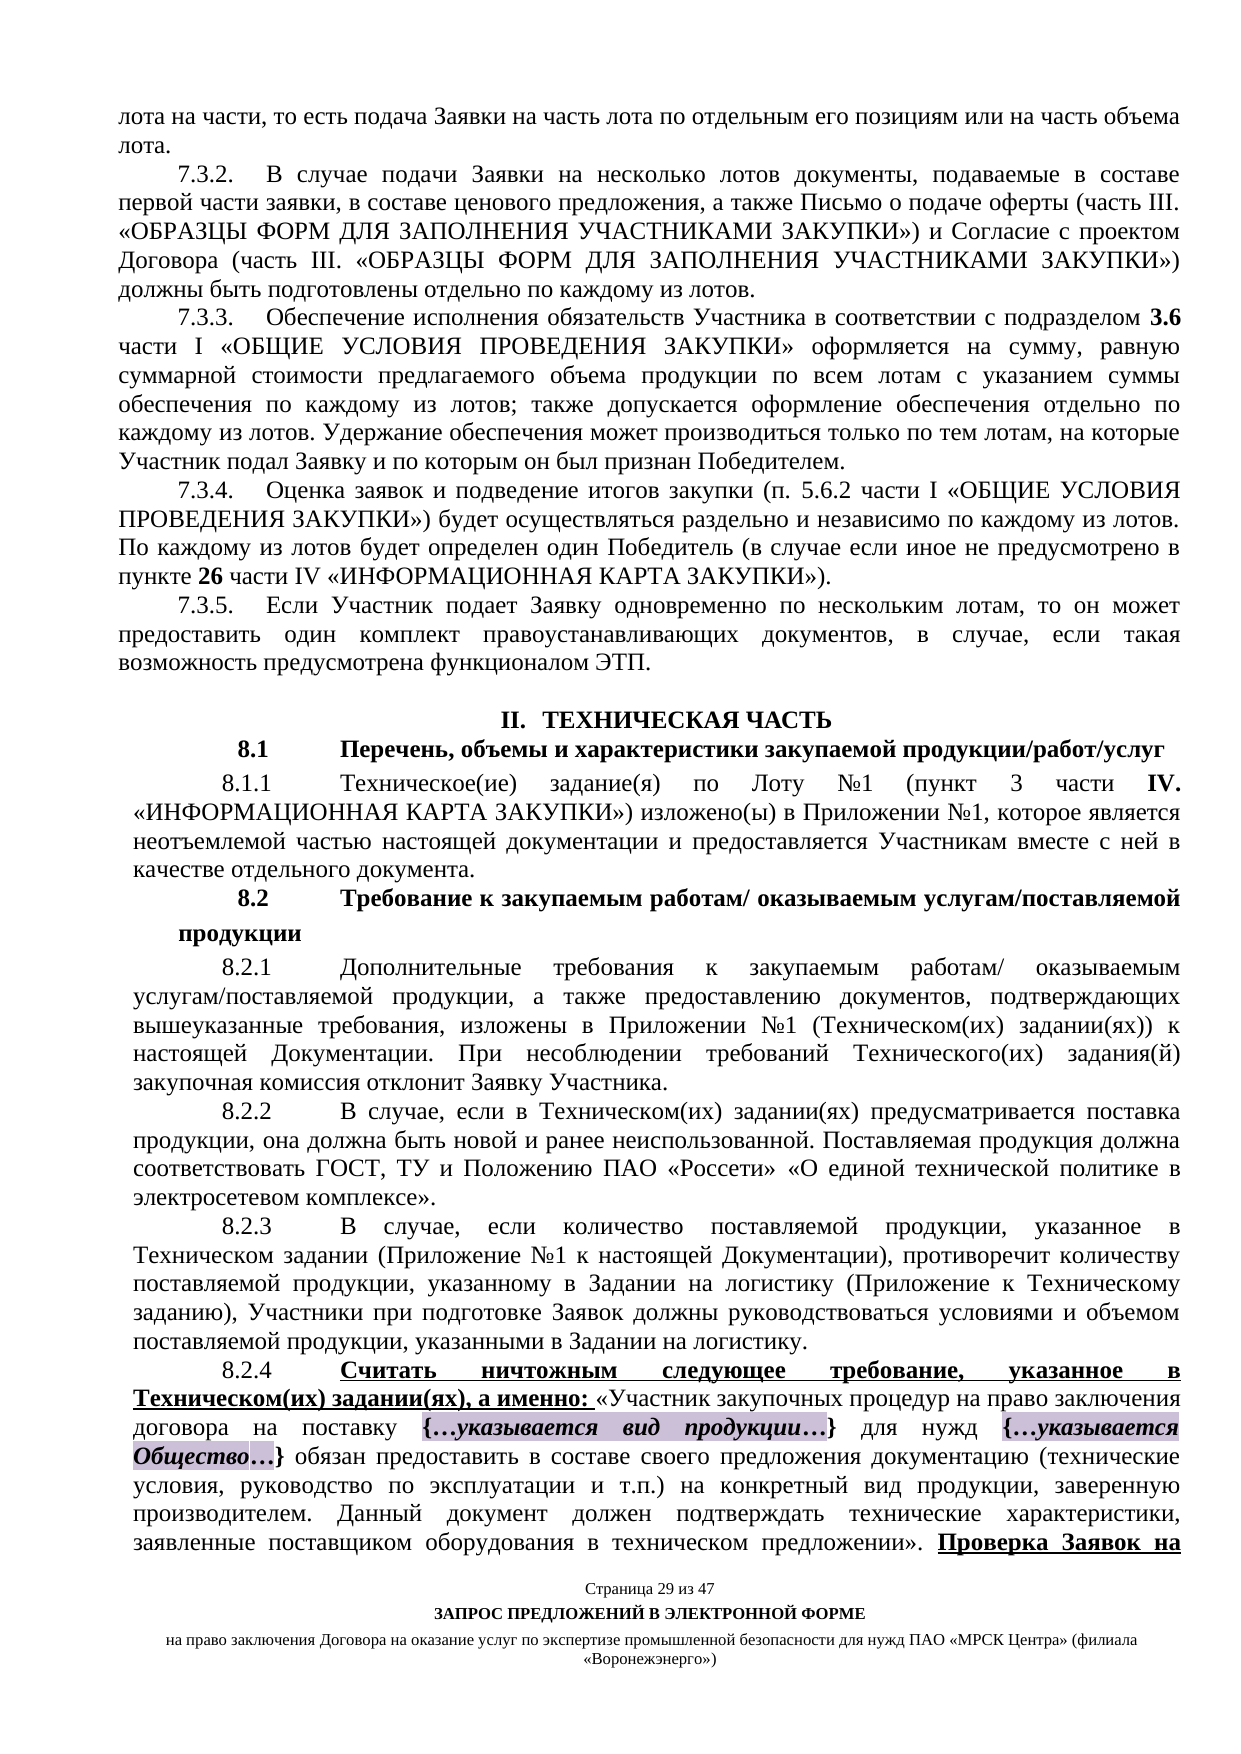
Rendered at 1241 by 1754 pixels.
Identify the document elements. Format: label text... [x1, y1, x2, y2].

subtitle Техническое(ие) задание(я) по Лоту №1 (пункт 3 части IV. «ИНФОРМАЦИОННАЯ КАРТА ЗАКУПКИ») изложено(ы) в Приложении №1, которое является неотъемлемой частью настоящей документации и предоставляется Участникам вместе с ней в качестве отдельного документа. [133, 768, 1181, 883]
subtitle Перечень, объемы и характеристики закупаемой продукции/работ/услуг [178, 734, 1181, 762]
subtitle ТЕХНИЧЕСКАЯ ЧАСТЬ [118, 705, 1181, 734]
subtitle Требование к закупаемым работам/ оказываемым услугам/поставляемой продукции [178, 883, 1181, 946]
subtitle В случае, если в Техническом(их) задании(ях) предусматривается поставка продукции, она должна быть новой и ранее неиспользованной. Поставляемая продукция должна соответствовать ГОСТ, ТУ и Положению ПАО «Россети» «О единой технической политике в электросетевом комплексе». [133, 1096, 1181, 1211]
subtitle В случае, если количество поставляемой продукции, указанное в Техническом задании (Приложение №1 к настоящей Документации), противоречит количеству поставляемой продукции, указанному в Задании на логистику (Приложение к Техническому заданию), Участники при подготовке Заявок должны руководствоваться условиями и объемом поставляемой продукции, указанными в Задании на логистику. [133, 1211, 1181, 1355]
subtitle Обеспечение исполнения обязательств Участника в соответствии с подразделом 3.6 части I «ОБЩИЕ УСЛОВИЯ ПРОВЕДЕНИЯ ЗАКУПКИ» оформляется на сумму, равную суммарной стоимости предлагаемого объема продукции по всем лотам с указанием суммы обеспечения по каждому из лотов; также допускается оформление обеспечения отдельно по каждому из лотов. Удержание обеспечения может производиться только по тем лотам, на которые Участник подал Заявку и по которым он был признан Победителем. [118, 302, 1181, 475]
subtitle В случае подачи Заявки на несколько лотов документы, подаваемые в составе первой части заявки, в составе ценового предложения, а также Письмо о подаче оферты (часть III. «ОБРАЗЦЫ ФОРМ ДЛЯ ЗАПОЛНЕНИЯ УЧАСТНИКАМИ ЗАКУПКИ») и Согласие с проектом Договора (часть III. «ОБРАЗЦЫ ФОРМ ДЛЯ ЗАПОЛНЕНИЯ УЧАСТНИКАМИ ЗАКУПКИ») должны быть подготовлены отдельно по каждому из лотов. [118, 159, 1181, 302]
subtitle Дополнительные требования к закупаемым работам/ оказываемым услугам/поставляемой продукции, а также предоставлению документов, подтверждающих вышеуказанные требования, изложены в Приложении №1 (Техническом(их) задании(ях)) к настоящей Документации. При несоблюдении требований Технического(их) задания(й) закупочная комиссия отклонит Заявку Участника. [133, 952, 1181, 1096]
subtitle Если Участник подает Заявку одновременно по нескольким лотам, то он может предоставить один комплект правоустанавливающих документов, в случае, если такая возможность предусмотрена функционалом ЭТП. [118, 590, 1181, 676]
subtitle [118, 101, 1181, 159]
subtitle Оценка заявок и подведение итогов закупки (п. 5.6.2 части I «ОБЩИЕ УСЛОВИЯ ПРОВЕДЕНИЯ ЗАКУПКИ») будет осуществляться раздельно и независимо по каждому из лотов. По каждому из лотов будет определен один Победитель (в случае если иное не предусмотрено в пункте 26 части IV «ИНФОРМАЦИОННАЯ КАРТА ЗАКУПКИ»). [118, 475, 1181, 590]
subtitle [133, 1355, 1181, 1556]
